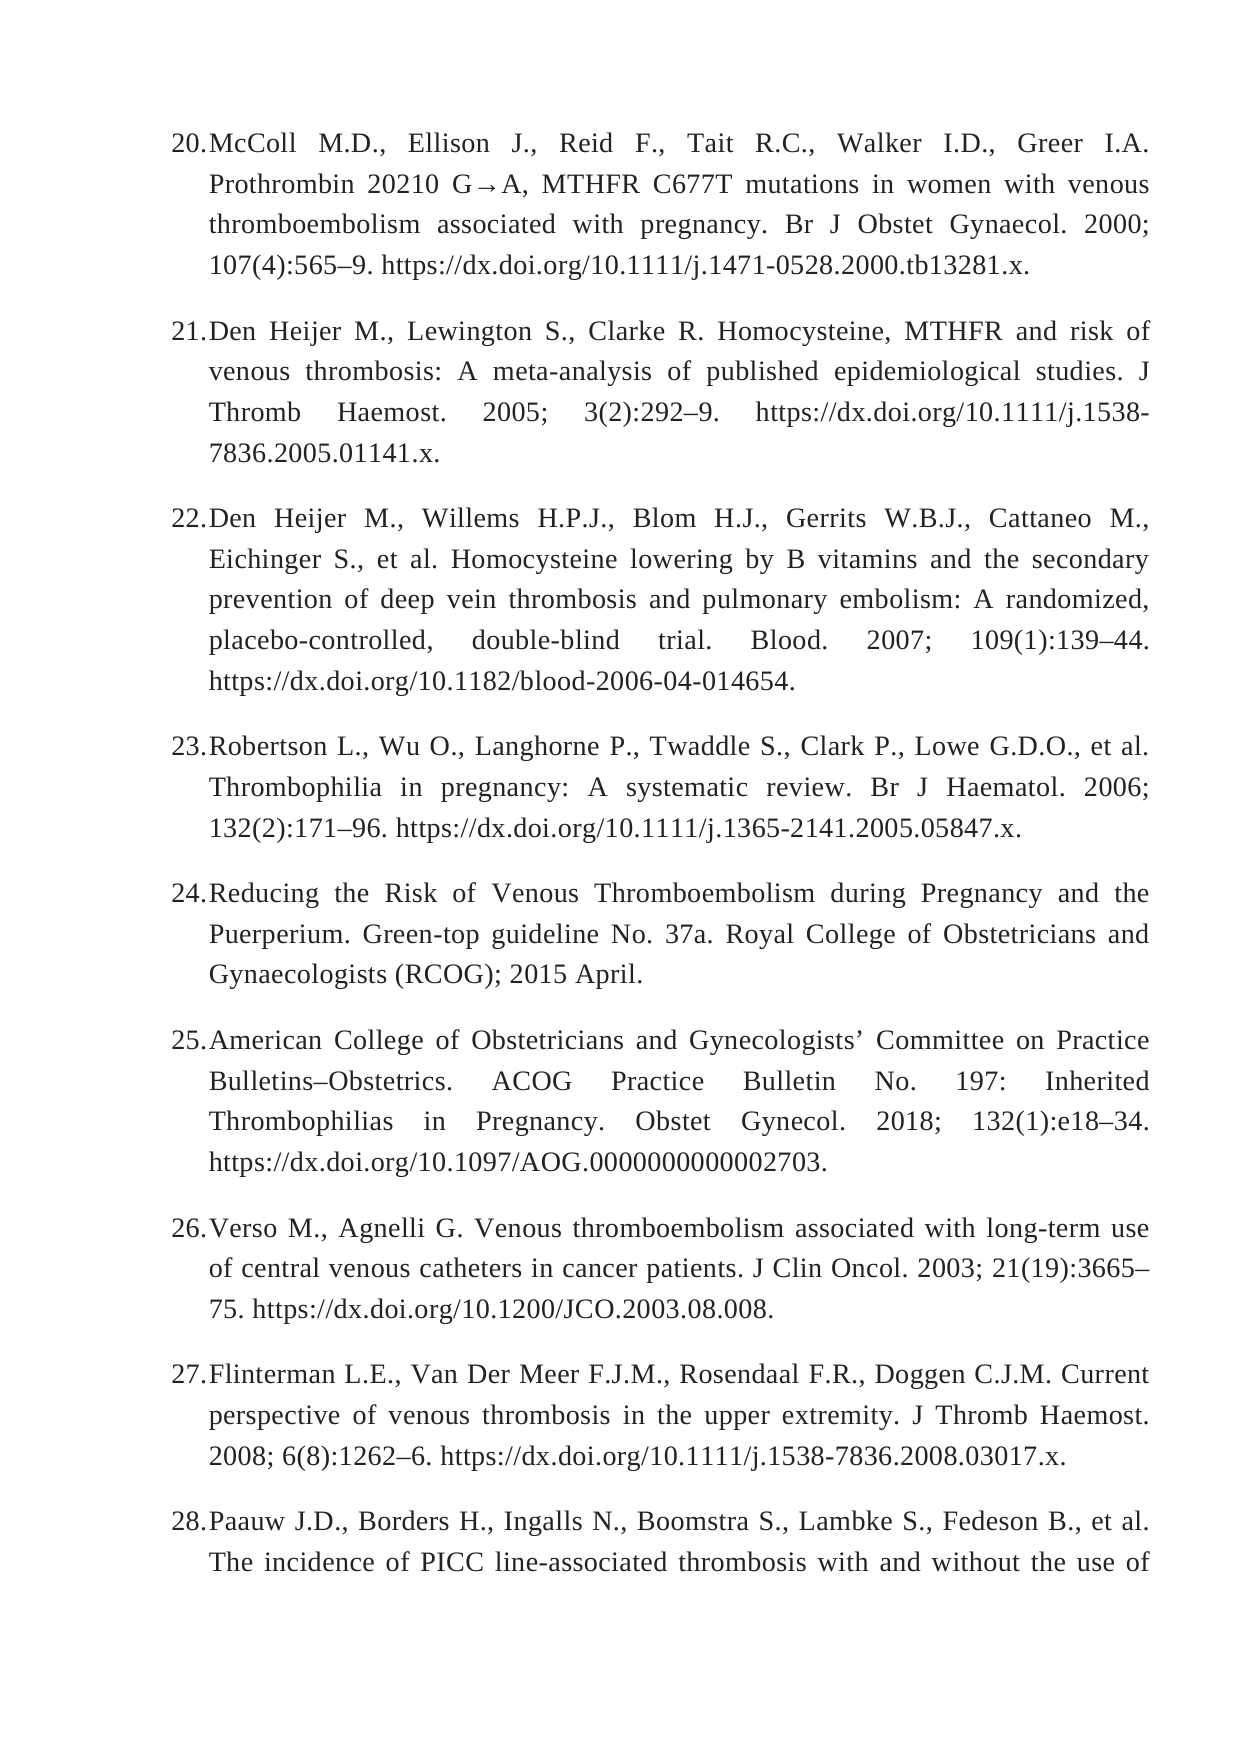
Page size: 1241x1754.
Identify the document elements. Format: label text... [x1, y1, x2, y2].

list Robertson L., Wu O., Langhorne P., Twaddle S., Clark P., Lowe G.D.O., et al. Thrombophilia in pregnancy: A systematic review. Br J Haematol. 2006; 132(2):171–96. https://dx.doi.org/10.1111/j.1365-2141.2005.05847.x. [171, 721, 1152, 843]
list Reducing the Risk of Venous Thromboembolism during Pregnancy and the Puerperium. Green-top guideline No. 37a. Royal College of Obstetricians and Gynaecologists (RCOG); 2015 April. [171, 868, 1152, 990]
list American College of Obstetricians and Gynecologists’ Committee on Practice Bulletins–Obstetrics. ACOG Practice Bulletin No. 197: Inherited Thrombophilias in Pregnancy. Obstet Gynecol. 2018; 132(1):e18–34. https://dx.doi.org/10.1097/AOG.0000000000002703. [171, 1015, 1152, 1177]
list Den Heijer M., Willems H.P.J., Blom H.J., Gerrits W.B.J., Cattaneo M., Eichinger S., et al. Homocysteine lowering by B vitamins and the secondary prevention of deep vein thrombosis and pulmonary embolism: A randomized, placebo-controlled, double-blind trial. Blood. 2007; 109(1):139–44. https://dx.doi.org/10.1182/blood-2006-04-014654. [171, 493, 1152, 696]
list Flinterman L.E., Van Der Meer F.J.M., Rosendaal F.R., Doggen C.J.M. Current perspective of venous thrombosis in the upper extremity. J Thromb Haemost. 2008; 6(8):1262–6. https://dx.doi.org/10.1111/j.1538-7836.2008.03017.x. [171, 1349, 1152, 1471]
list McColl M.D., Ellison J., Reid F., Tait R.C., Walker I.D., Greer I.A. Prothrombin 20210 G→A, MTHFR C677T mutations in women with venous thromboembolism associated with pregnancy. Br J Obstet Gynaecol. 2000; 107(4):565–9. https://dx.doi.org/10.1111/j.1471-0528.2000.tb13281.x. [171, 118, 1152, 281]
list Den Heijer M., Lewington S., Clarke R. Homocysteine, MTHFR and risk of venous thrombosis: A meta-analysis of published epidemiological studies. J Thromb Haemost. 2005; 3(2):292–9. https://dx.doi.org/10.1111/j.1538-7836.2005.01141.x. [171, 306, 1152, 468]
list Verso M., Agnelli G. Venous thromboembolism associated with long-term use of central venous catheters in cancer patients. J Clin Oncol. 2003; 21(19):3665–75. https://dx.doi.org/10.1200/JCO.2003.08.008. [171, 1202, 1152, 1324]
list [171, 1496, 1152, 1577]
